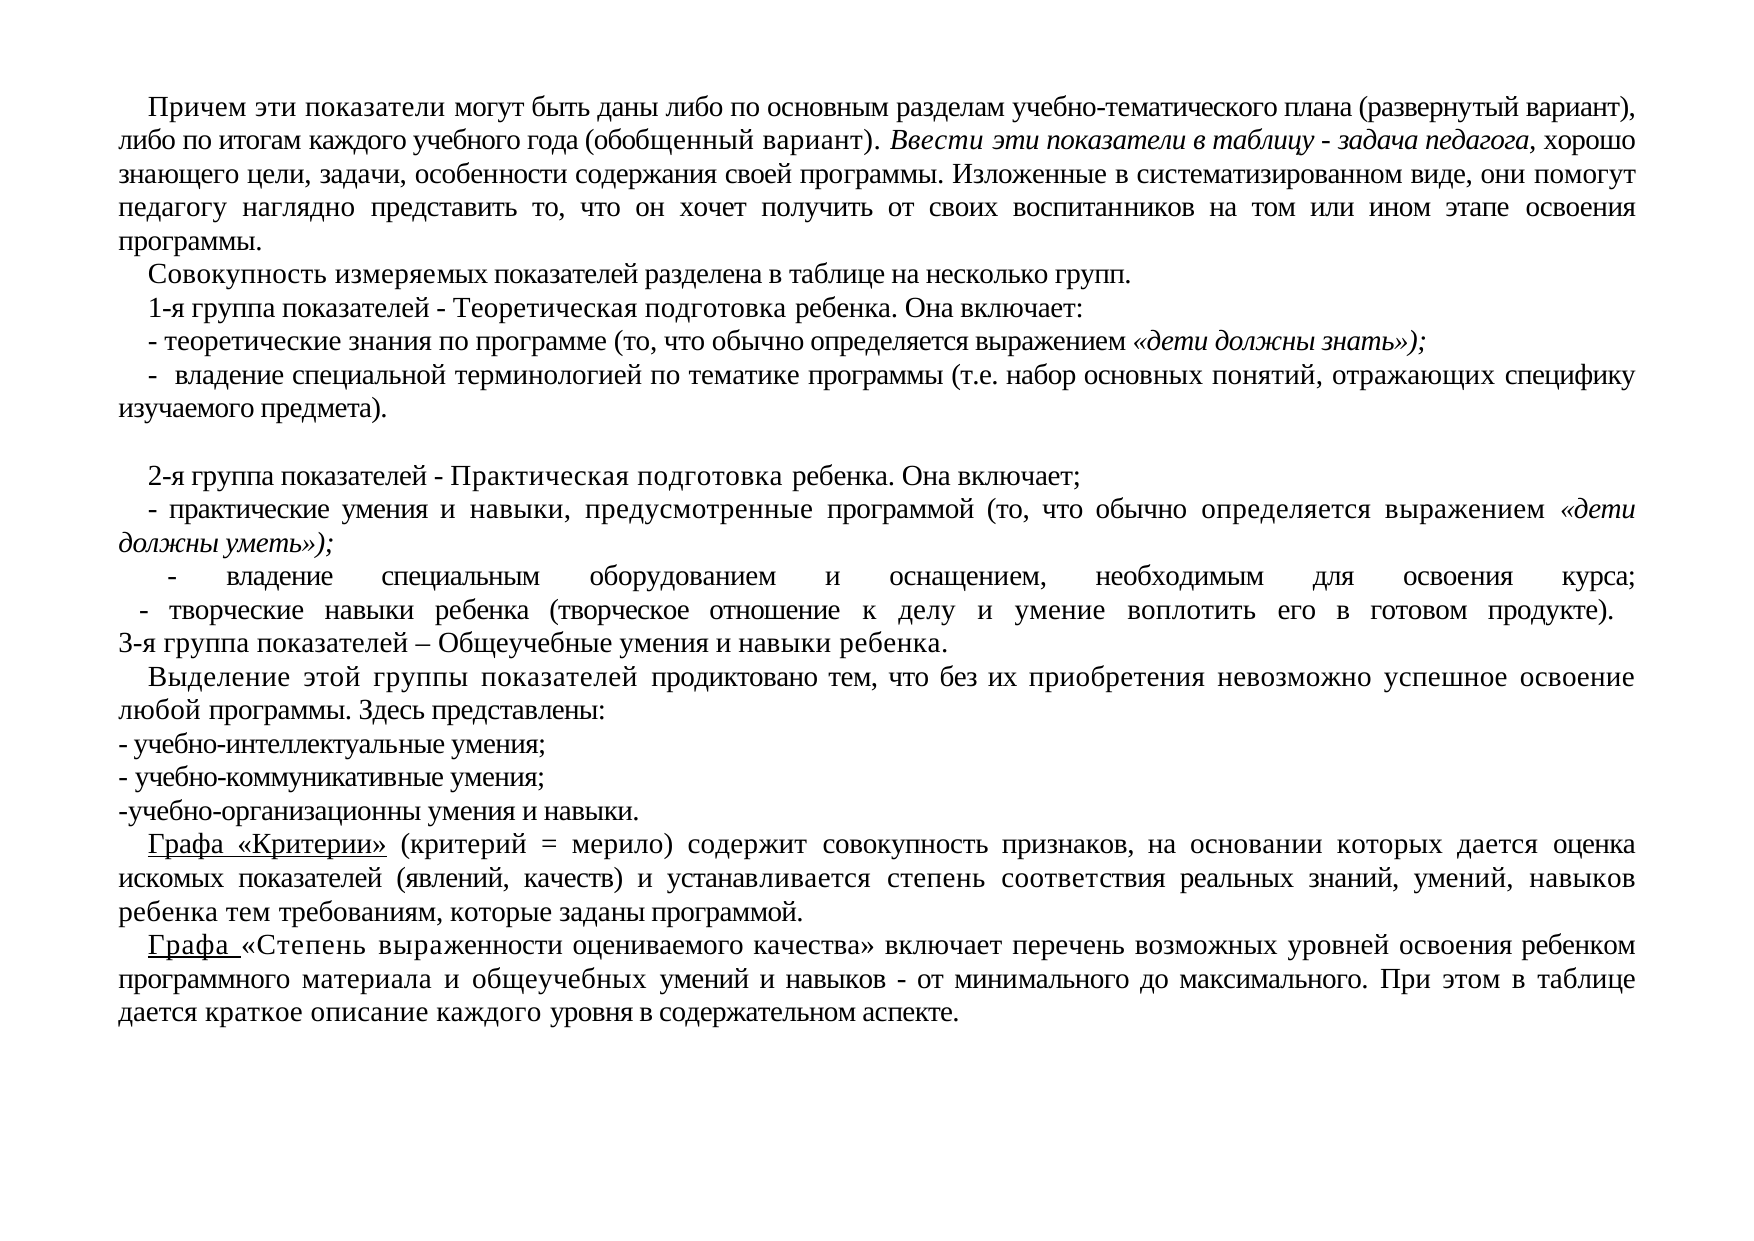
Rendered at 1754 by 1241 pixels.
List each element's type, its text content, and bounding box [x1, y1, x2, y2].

text Выделение этой группы показателей продиктовано тем, что без их приобретения невозможно успешное освоение любой программы. Здесь представлены: [118, 659, 1636, 726]
text - теоретические знания по программе (то, что обычно определяется выражением «дети должны знать»); [118, 323, 1636, 357]
text 2-я группа показателей - Практическая подготовка ребенка. Она включает; [118, 458, 1636, 491]
text - владение специальным оборудованием и оснащением, необходимым для освоения курса; - творческие навыки ребенка (творческое отношение к делу и умение воплотить его в готовом продукте). 3-я группа показателей – Общеучебные умения и навыки ребенка. [118, 558, 1636, 659]
text - владение специальной терминологией по тематике программы (т.е. набор основных понятий, отражающих специфику изучаемого предмета). [118, 357, 1636, 424]
text - учебно-коммуникативные умения; [118, 759, 1636, 793]
text Графа «Критерии» (критерий = мерило) содержит совокупность признаков, на основании которых дается оценка искомых показателей (явлений, качеств) и устанавливается степень соответствия реальных знаний, умений, навыков ребенка тем требованиям, которые заданы программой. [118, 827, 1636, 927]
text Совокупность измеряемых показателей разделена в таблице на несколько групп. [118, 256, 1636, 290]
text - практические умения и навыки, предусмотренные программой (то, что обычно определяется выражением «дети должны уметь»); [118, 491, 1636, 558]
text Графа «Степень выраженности оцениваемого качества» включает перечень возможных уровней освоения ребенком программного материала и общеучебных умений и навыков - от минимального до максимального. При этом в таблице дается краткое описание каждого уровня в содержательном аспекте. [118, 927, 1636, 1028]
text - учебно-интеллектуальные умения; [118, 726, 1636, 759]
text -учебно-организационны умения и навыки. [118, 793, 1636, 827]
text Причем эти показатели могут быть даны либо по основным разделам учебно-тематического плана (развернутый вариант), либо по итогам каждого учебного года (обобщенный вариант). Ввести эти показатели в таблицу - задача педагога, хорошо знающего цели, задачи, особенности содержания своей программы. Изложенные в систематизированном виде, они помогут педагогу наглядно представить то, что он хочет получить от своих воспитанников на том или ином этапе освоения программы. [118, 89, 1636, 256]
text 1-я группа показателей - Теоретическая подготовка ребенка. Она включает: [118, 290, 1636, 323]
